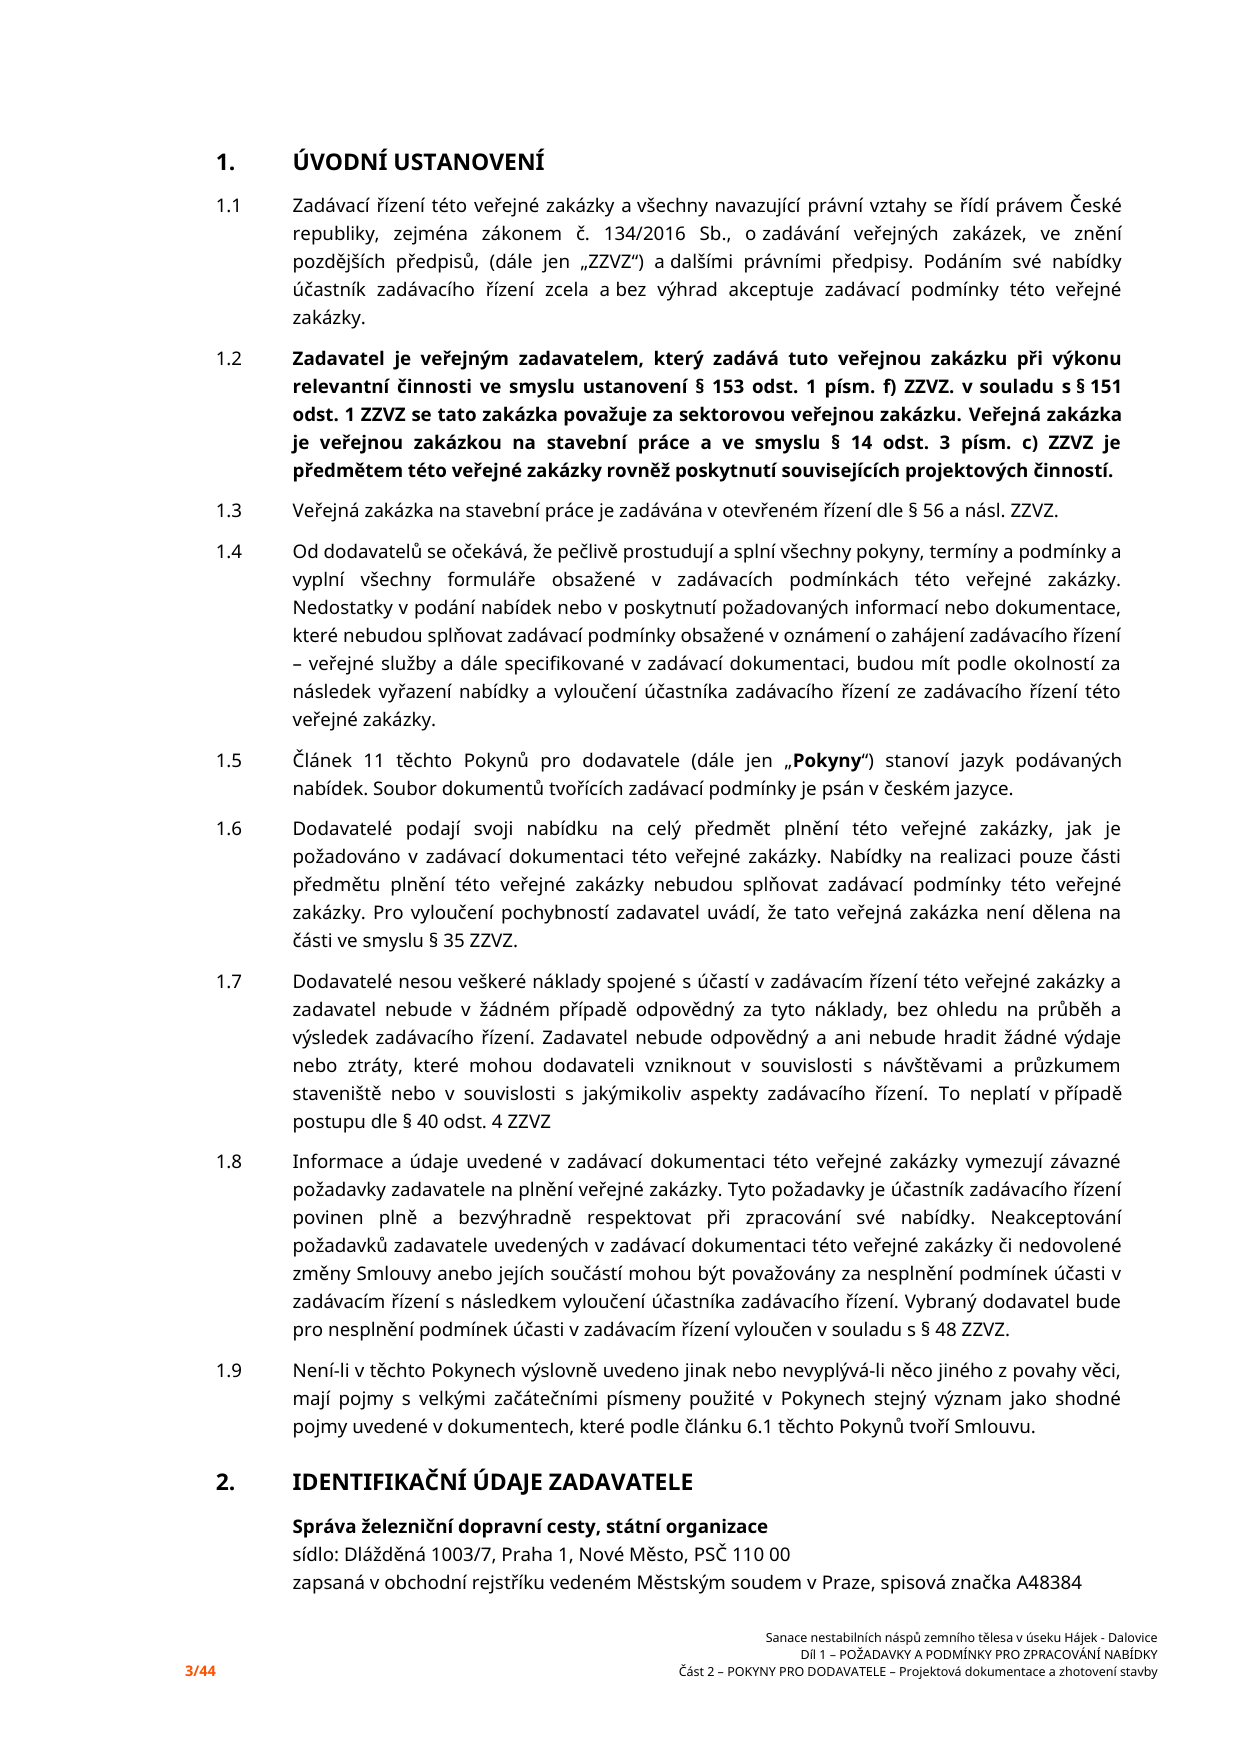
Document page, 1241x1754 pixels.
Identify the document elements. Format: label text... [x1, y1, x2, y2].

text zapsaná v obchodní rejstříku vedeném Městským soudem v Praze, spisová značka A48384 [292, 1569, 1122, 1595]
text Od dodavatelů se očekává, že pečlivě prostudují a splní všechny pokyny, termíny a podmínky a vyplní všechny formuláře obsažené v zadávacích podmínkách této veřejné zakázky. Nedostatky v podání nabídek nebo v poskytnutí požadovaných informací nebo dokumentace, které nebudou splňovat zadávací podmínky obsažené v oznámení o zahájení zadávacího řízení – veřejné služby a dále specifikované v zadávací dokumentaci, budou mít podle okolností za následek vyřazení nabídky a vyloučení účastníka zadávacího řízení ze zadávacího řízení této veřejné zakázky. [216, 538, 1122, 732]
text IDENTIFIKAČNÍ ÚDAJE ZADAVATELE [216, 1466, 1122, 1498]
text ÚVODNÍ USTANOVENÍ [216, 146, 1122, 177]
text Veřejná zakázka na stavební práce je zadávána v otevřeném řízení dle § 56 a násl. ZZVZ. [216, 498, 1122, 523]
text Dodavatelé podají svoji nabídku na celý předmět plnění této veřejné zakázky, jak je požadováno v zadávací dokumentaci této veřejné zakázky. Nabídky na realizaci pouze části předmětu plnění této veřejné zakázky nebudou splňovat zadávací podmínky této veřejné zakázky. Pro vyloučení pochybností zadavatel uvádí, že tato veřejná zakázka není dělena na části ve smyslu § 35 ZZVZ. [216, 815, 1122, 953]
text sídlo: Dlážděná 1003/7, Praha 1, Nové Město, PSČ 110 00 [292, 1541, 1122, 1567]
text Dodavatelé nesou veškeré náklady spojené s účastí v zadávacím řízení této veřejné zakázky a zadavatel nebude v žádném případě odpovědný za tyto náklady, bez ohledu na průběh a výsledek zadávacího řízení. Zadavatel nebude odpovědný a ani nebude hradit žádné výdaje nebo ztráty, které mohou dodavateli vzniknout v souvislosti s návštěvami a průzkumem staveniště nebo v souvislosti s jakýmikoliv aspekty zadávacího řízení. To neplatí v případě postupu dle § 40 odst. 4 ZZVZ [216, 968, 1122, 1134]
text Zadávací řízení této veřejné zakázky a všechny navazující právní vztahy se řídí právem České republiky, zejména zákonem č. 134/2016 Sb., o zadávání veřejných zakázek, ve znění pozdějších předpisů, (dále jen „ZZVZ“) a dalšími právními předpisy. Podáním své nabídky účastník zadávacího řízení zcela a bez výhrad akceptuje zadávací podmínky této veřejné zakázky. [216, 192, 1122, 330]
text Článek 11 těchto Pokynů pro dodavatele (dále jen „Pokyny“) stanoví jazyk podávaných nabídek. Soubor dokumentů tvořících zadávací podmínky je psán v českém jazyce. [216, 747, 1122, 800]
text Správa železniční dopravní cesty, státní organizace [292, 1513, 1122, 1539]
text Informace a údaje uvedené v zadávací dokumentaci této veřejné zakázky vymezují závazné požadavky zadavatele na plnění veřejné zakázky. Tyto požadavky je účastník zadávacího řízení povinen plně a bezvýhradně respektovat při zpracování své nabídky. Neakceptování požadavků zadavatele uvedených v zadávací dokumentaci této veřejné zakázky či nedovolené změny Smlouvy anebo jejích součástí mohou být považovány za nesplnění podmínek účasti v zadávacím řízení s následkem vyloučení účastníka zadávacího řízení. Vybraný dodavatel bude pro nesplnění podmínek účasti v zadávacím řízení vyloučen v souladu s § 48 ZZVZ. [216, 1149, 1122, 1342]
text Zadavatel je veřejným zadavatelem, který zadává tuto veřejnou zakázku při výkonu relevantní činnosti ve smyslu ustanovení § 153 odst. 1 písm. f) ZZVZ. v souladu s § 151 odst. 1 ZZVZ se tato zakázka považuje za sektorovou veřejnou zakázku. Veřejná zakázka je veřejnou zakázkou na stavební práce a ve smyslu § 14 odst. 3 písm. c) ZZVZ je předmětem této veřejné zakázky rovněž poskytnutí souvisejících projektových činností. [216, 345, 1122, 483]
text Není-li v těchto Pokynech výslovně uvedeno jinak nebo nevyplývá-li něco jiného z povahy věci, mají pojmy s velkými začátečními písmeny použité v Pokynech stejný význam jako shodné pojmy uvedené v dokumentech, které podle článku 6.1 těchto Pokynů tvoří Smlouvu. [216, 1357, 1122, 1439]
